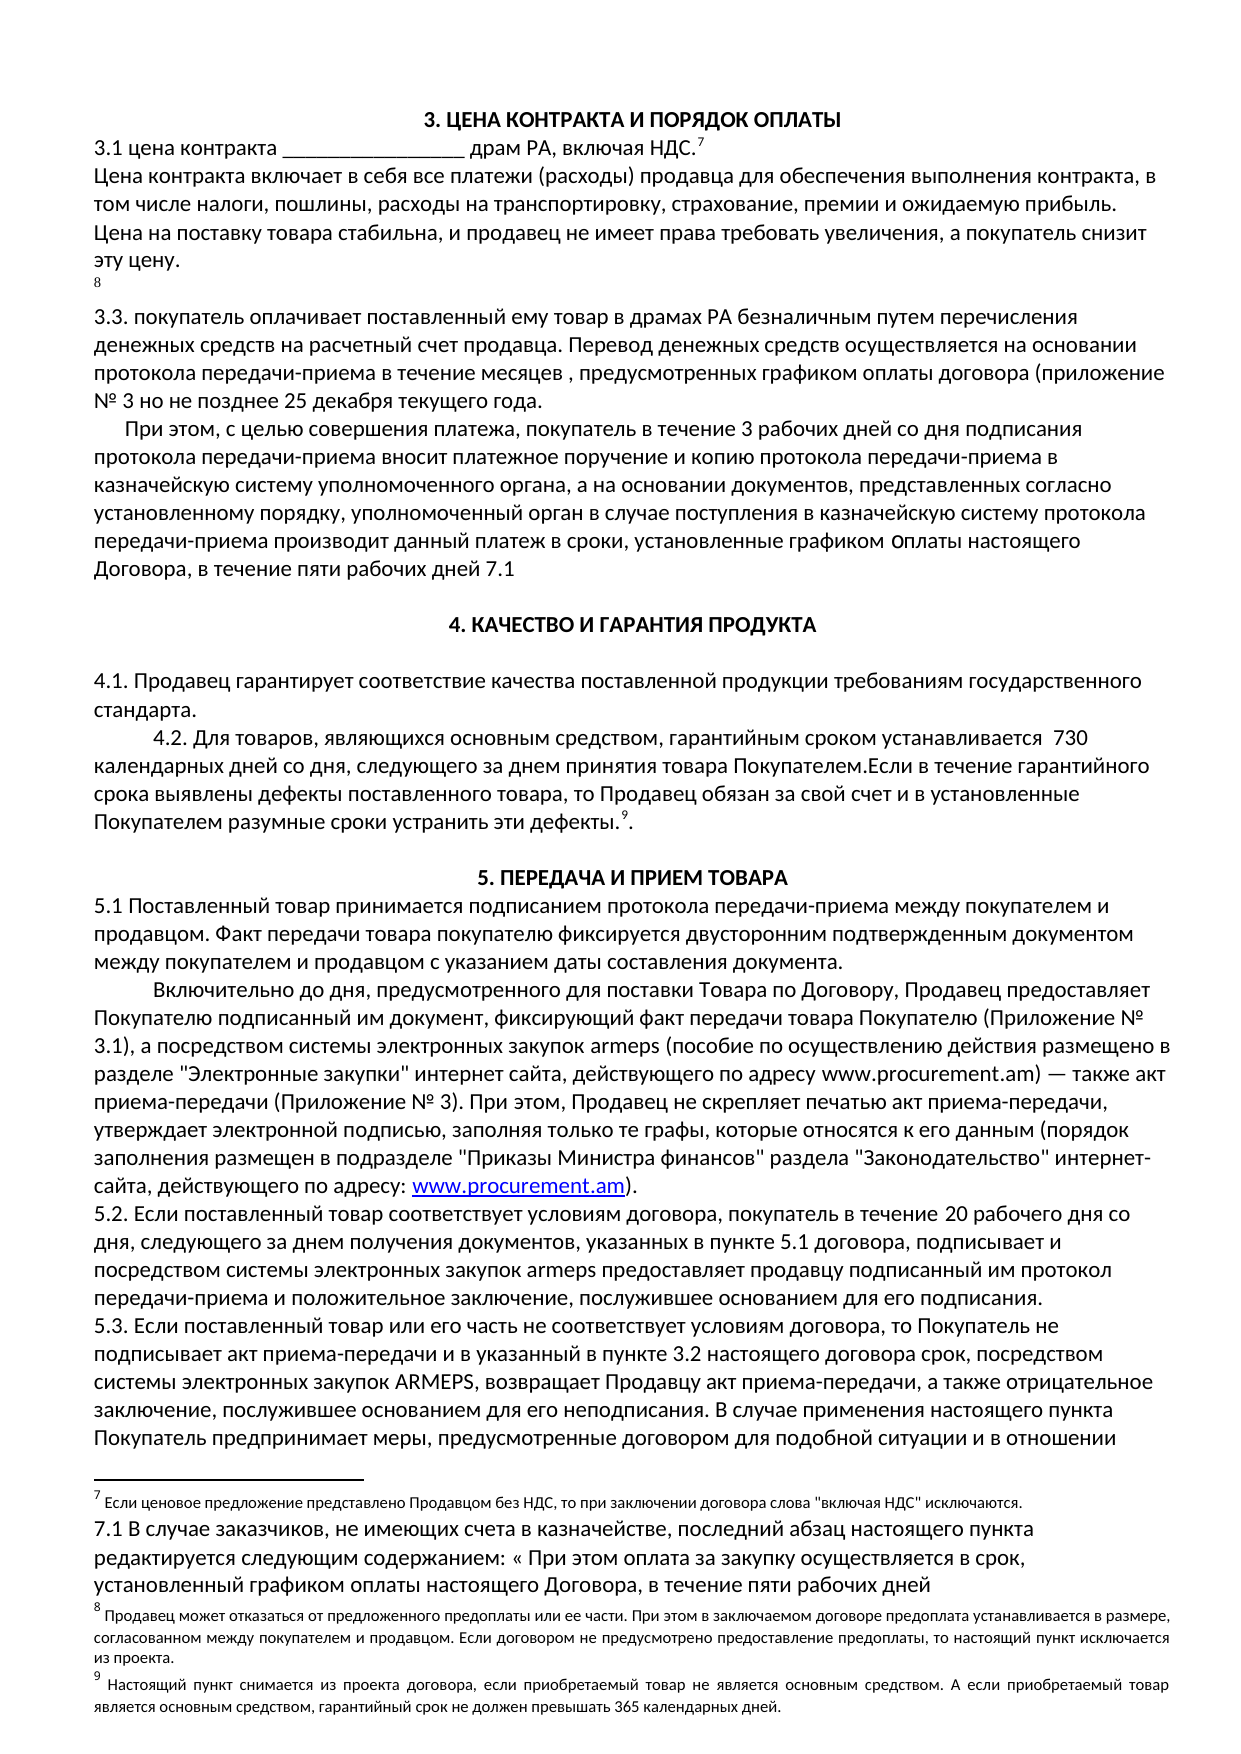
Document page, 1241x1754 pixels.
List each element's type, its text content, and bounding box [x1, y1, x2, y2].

text 5.2. Если поставленный товар соответствует условиям договора, покупатель в течение 20 рабочего дня со дня, следующего за днем получения документов, указанных в пункте 5.1 договора, подписывает и посредством системы электронных закупок armeps предоставляет продавцу подписанный им протокол передачи-приема и положительное заключение, послужившее основанием для его подписания. [94, 1199, 1171, 1311]
text 3.3. покупатель оплачивает поставленный ему товар в драмах РА безналичным путем перечисления денежных средств на расчетный счет продавца. Перевод денежных средств осуществляется на основании протокола передачи-приема в течение месяцев , предусмотренных графиком оплаты договора (приложение № 3 но не позднее 25 декабря текущего года. [94, 302, 1171, 414]
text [94, 1311, 1171, 1451]
text 4. КАЧЕСТВО И ГАРАНТИЯ ПРОДУКТА [94, 611, 1171, 639]
text Цена на поставку товара стабильна, и продавец не имеет права требовать увеличения, а покупатель снизит эту цену. [94, 218, 1171, 274]
text При этом, с целью совершения платежа, покупатель в течение 3 рабочих дней со дня подписания протокола передачи-приема вносит платежное поручение и копию протокола передачи-приема в казначейскую систему уполномоченного органа, а на основании документов, представленных согласно установленному порядку, уполномоченный орган в случае поступления в казначейскую систему протокола передачи-приема производит данный платеж в сроки, установленные графиком օплаты настоящего Договора, в течение пяти рабочих дней 7.1 [94, 414, 1171, 583]
text Цена контракта включает в себя все платежи (расходы) продавца для обеспечения выполнения контракта, в том числе налоги, пошлины, расходы на транспортировку, страхование, премии и ожидаемую прибыль. [94, 162, 1171, 218]
text Включительно до дня, предусмотренного для поставки Товара по Договору, Продавец предоставляет Покупателю подписанный им документ, фиксирующий факт передачи товара Покупателю (Приложение № 3.1), а посредством системы электронных закупок armeps (пособие по осуществлению действия размещено в разделе "Электронные закупки" интернет сайта, действующего по адресу www.procurement.am) — также акт приема-передачи (Приложение № 3). При этом, Продавец не скрепляет печатью акт приема-передачи, утверждает электронной подписью, заполняя только те графы, которые относятся к его данным (порядок заполнения размещен в подразделе "Приказы Министра финансов" раздела "Законодательство" интернет-сайта, действующего по адресу: www.procurement.am). [94, 975, 1171, 1199]
text 5.1 Поставленный товар принимается подписанием протокола передачи-приема между покупателем и продавцом. Факт передачи товара покупателю фиксируется двусторонним подтвержденным документом между покупателем и продавцом с указанием даты составления документа. [94, 891, 1171, 975]
text 4.1. Продавец гарантирует соответствие качества поставленной продукции требованиям государственного стандарта. [94, 667, 1171, 723]
text 5. ПЕРЕДАЧА И ПРИЕМ ТОВАРА [94, 863, 1171, 891]
text 3.1 цена контракта ________________ драм РА, включая НДС. [94, 133, 1171, 162]
text 3. ЦЕНА КОНТРАКТА И ПОРЯДОК ОПЛАТЫ [94, 106, 1171, 133]
text 4.2. Для товаров, являющихся основным средством, гарантийным сроком устанавливается 730 календарных дней со дня, следующего за днем принятия товара Покупателем.Если в течение гарантийного срока выявлены дефекты поставленного товара, то Продавец обязан за свой счет и в установленные Покупателем разумные сроки устранить эти дефекты.. [94, 723, 1171, 835]
